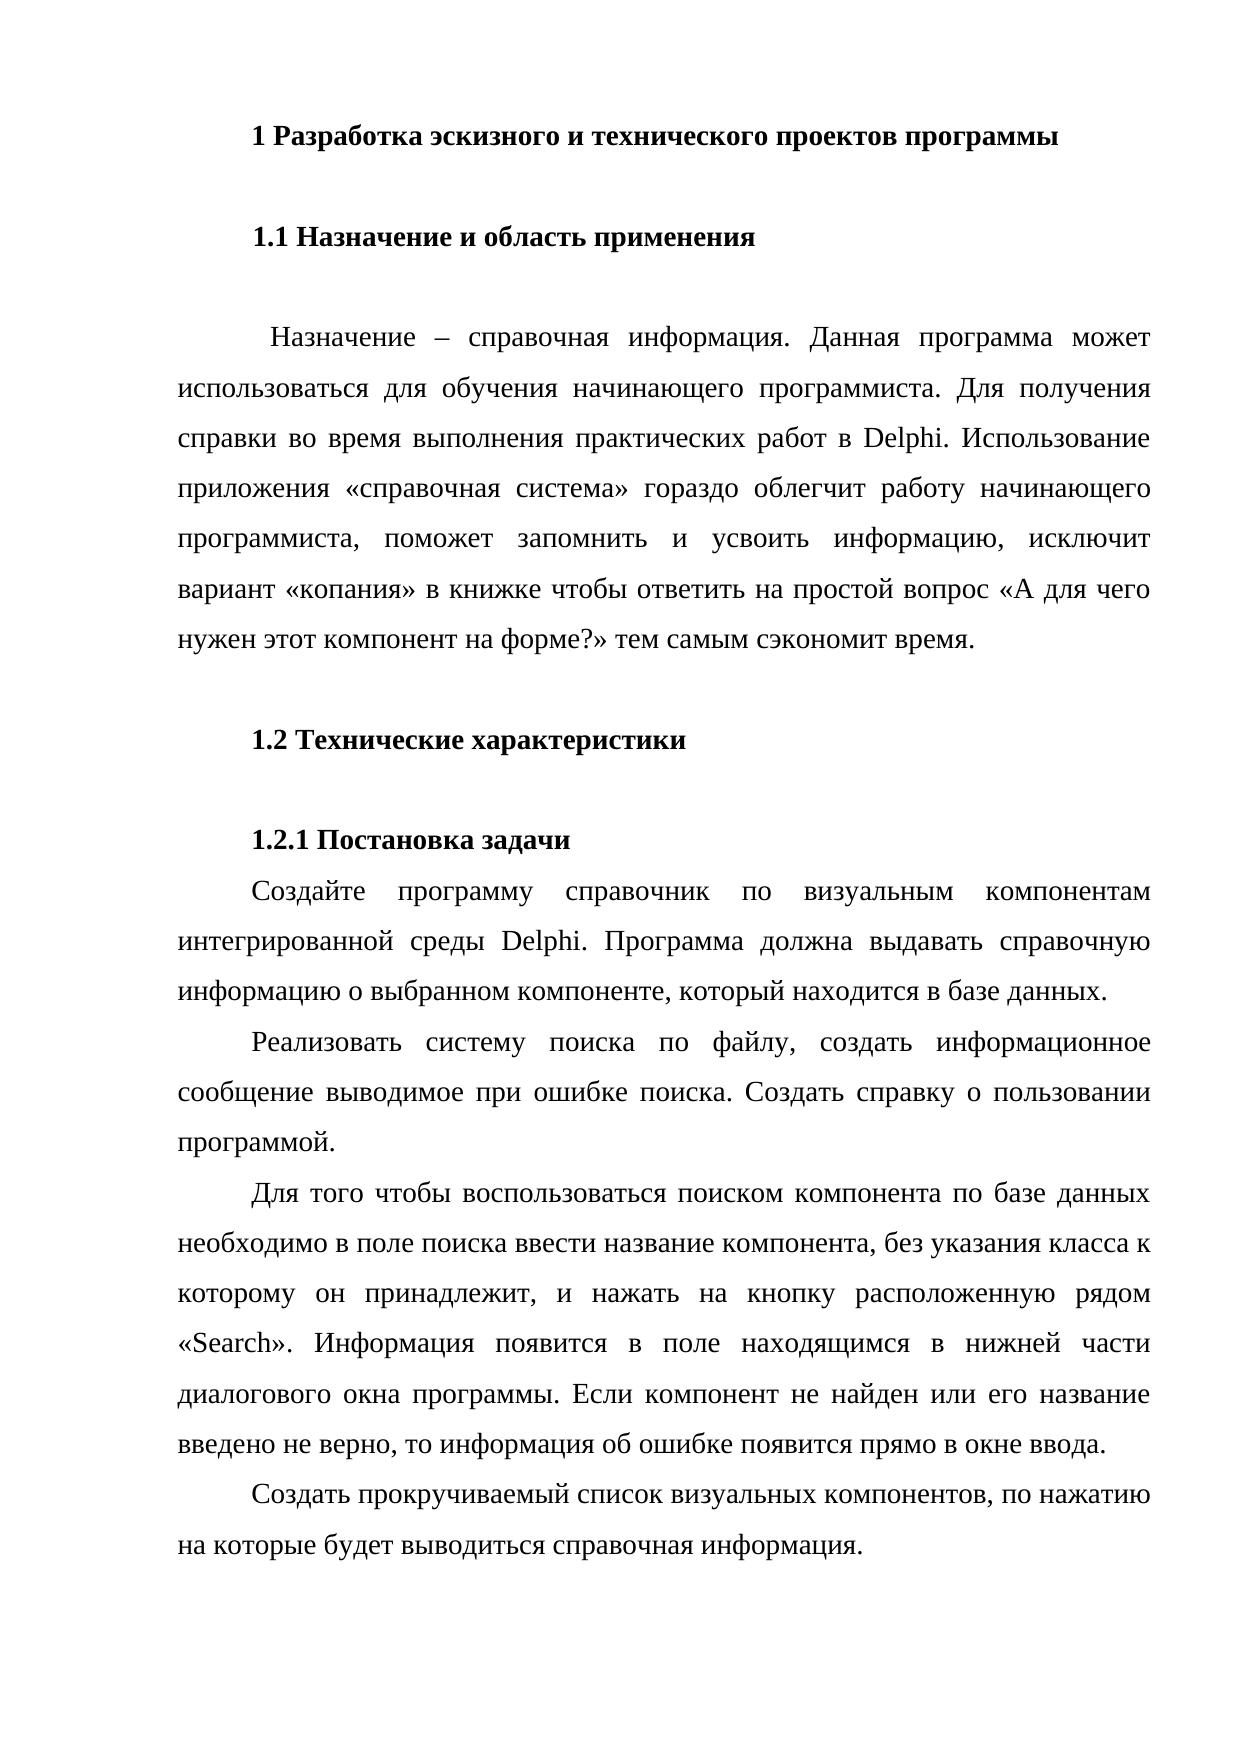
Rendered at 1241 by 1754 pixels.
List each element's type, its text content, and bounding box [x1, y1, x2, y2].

text Для того чтобы воспользоваться поиском компонента по базе данных необходимо в поле поиска ввести название компонента, без указания класса к которому он принадлежит, и нажать на кнопку расположенную рядом «Search». Информация появится в поле находящимся в нижней части диалогового окна программы. Если компонент не найден или его название введено не верно, то информация об ошибке появится прямо в окне ввода. [177, 1175, 1152, 1460]
text 1.1 Назначение и область применения [227, 219, 1152, 252]
text 1.2 Технические характеристики [177, 722, 1152, 755]
text Реализовать систему поиска по файлу, создать информационное сообщение выводимое при ошибке поиска. Создать справку о пользовании программой. [177, 1024, 1152, 1158]
text Создайте программу справочник по визуальным компонентам интегрированной среды Delphi. Программа должна выдавать справочную информацию о выбранном компоненте, который находится в базе данных. [177, 873, 1152, 1007]
text Создать прокручиваемый список визуальных компонентов, по нажатию на которые будет выводиться справочная информация. [177, 1477, 1152, 1560]
text 1 Разработка эскизного и технического проектов программы [177, 118, 1152, 152]
text 1.2.1 Постановка задачи [177, 822, 1152, 856]
text Назначение – справочная информация. Данная программа может использоваться для обучения начинающего программиста. Для получения справки во время выполнения практических работ в Delphi. Использование приложения «справочная система» гораздо облегчит работу начинающего программиста, поможет запомнить и усвоить информацию, исключит вариант «копания» в книжке чтобы ответить на простой вопрос «А для чего нужен этот компонент на форме?» тем самым сэкономит время. [177, 319, 1152, 655]
